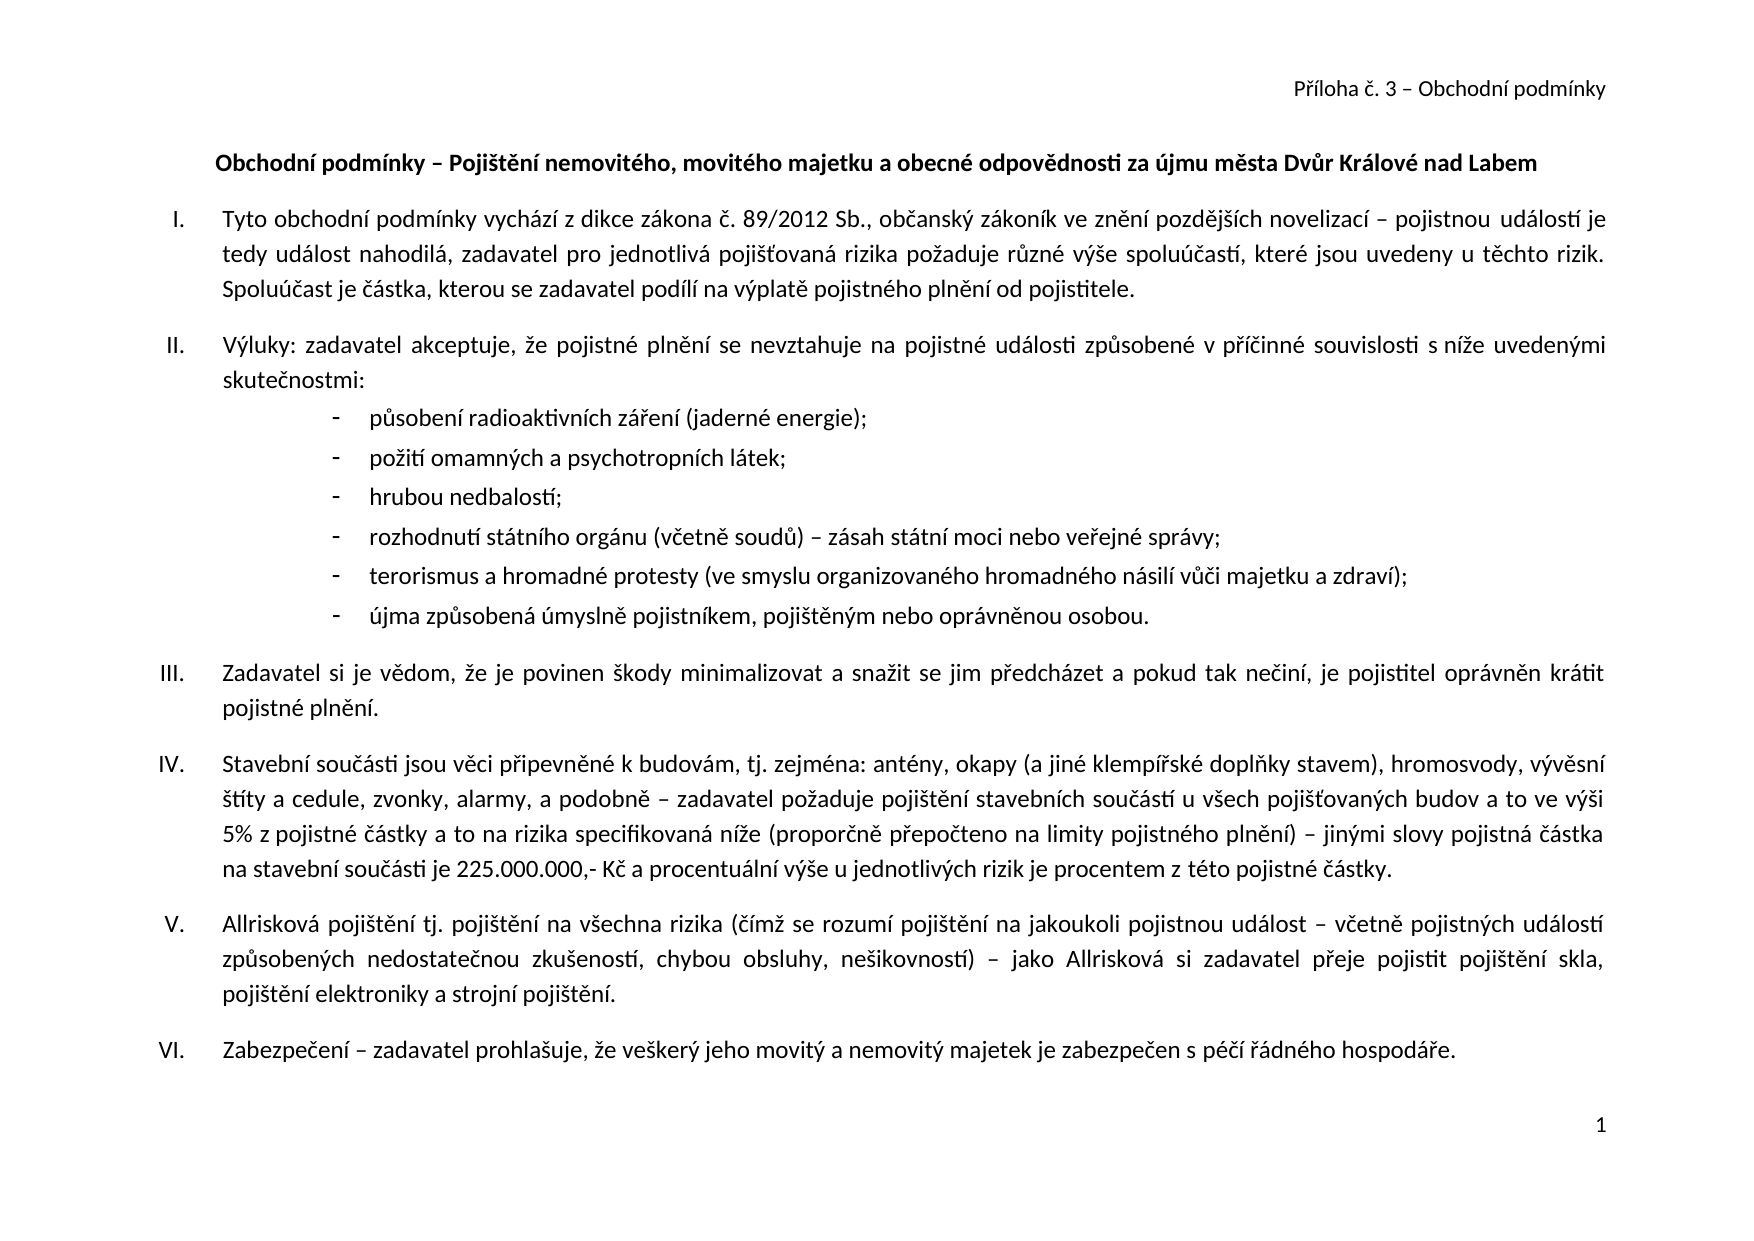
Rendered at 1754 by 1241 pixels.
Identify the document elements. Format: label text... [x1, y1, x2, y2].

list Výluky: zadavatel akceptuje, že pojistné plnění se nevztahuje na pojistné události způsobené v příčinné souvislosti s níže uvedenými skutečnostmi: [185, 329, 1606, 395]
list hrubou nedbalostí; [332, 478, 1606, 513]
list Tyto obchodní podmínky vychází z dikce zákona č. 89/2012 Sb., občanský zákoník ve znění pozdějších novelizací – pojistnou událostí je tedy událost nahodilá, zadavatel pro jednotlivá pojišťovaná rizika požaduje různé výše spoluúčastí, které jsou uvedeny u těchto rizik. Spoluúčast je částka, kterou se zadavatel podílí na výplatě pojistného plnění od pojistitele. [185, 203, 1606, 304]
list Allrisková pojištění tj. pojištění na všechna rizika (čímž se rozumí pojištění na jakoukoli pojistnou událost – včetně pojistných událostí způsobených nedostatečnou zkušeností, chybou obsluhy, nešikovností) – jako Allrisková si zadavatel přeje pojistit pojištění skla, pojištění elektroniky a strojní pojištění. [185, 909, 1606, 1009]
list Stavební součásti jsou věci připevněné k budovám, tj. zejména: antény, okapy (a jiné klempířské doplňky stavem), hromosvody, vývěsní štíty a cedule, zvonky, alarmy, a podobně – zadavatel požaduje pojištění stavebních součástí u všech pojišťovaných budov a to ve výši 5% z pojistné částky a to na rizika specifikovaná níže (proporčně přepočteno na limity pojistného plnění) – jinými slovy pojistná částka na stavební součásti je 225.000.000,- Kč a procentuální výše u jednotlivých rizik je procentem z této pojistné částky. [185, 748, 1606, 883]
text Obchodní podmínky – Pojištění nemovitého, movitého majetku a obecné odpovědnosti za újmu města Dvůr Králové nad Labem [148, 148, 1606, 178]
list újma způsobená úmyslně pojistníkem, pojištěným nebo oprávněnou osobou. [332, 597, 1606, 631]
list rozhodnutí státního orgánu (včetně soudů) – zásah státní moci nebo veřejné správy; [332, 518, 1606, 552]
list Zabezpečení – zadavatel prohlašuje, že veškerý jeho movitý a nemovitý majetek je zabezpečen s péčí řádného hospodáře. [185, 1034, 1606, 1065]
list působení radioaktivních záření (jaderné energie); [332, 399, 1606, 434]
list požití omamných a psychotropních látek; [332, 439, 1606, 473]
list Zadavatel si je vědom, že je povinen škody minimalizovat a snažit se jim předcházet a pokud tak nečiní, je pojistitel oprávněn krátit pojistné plnění. [185, 657, 1606, 722]
list terorismus a hromadné protesty (ve smyslu organizovaného hromadného násilí vůči majetku a zdraví); [332, 557, 1606, 592]
